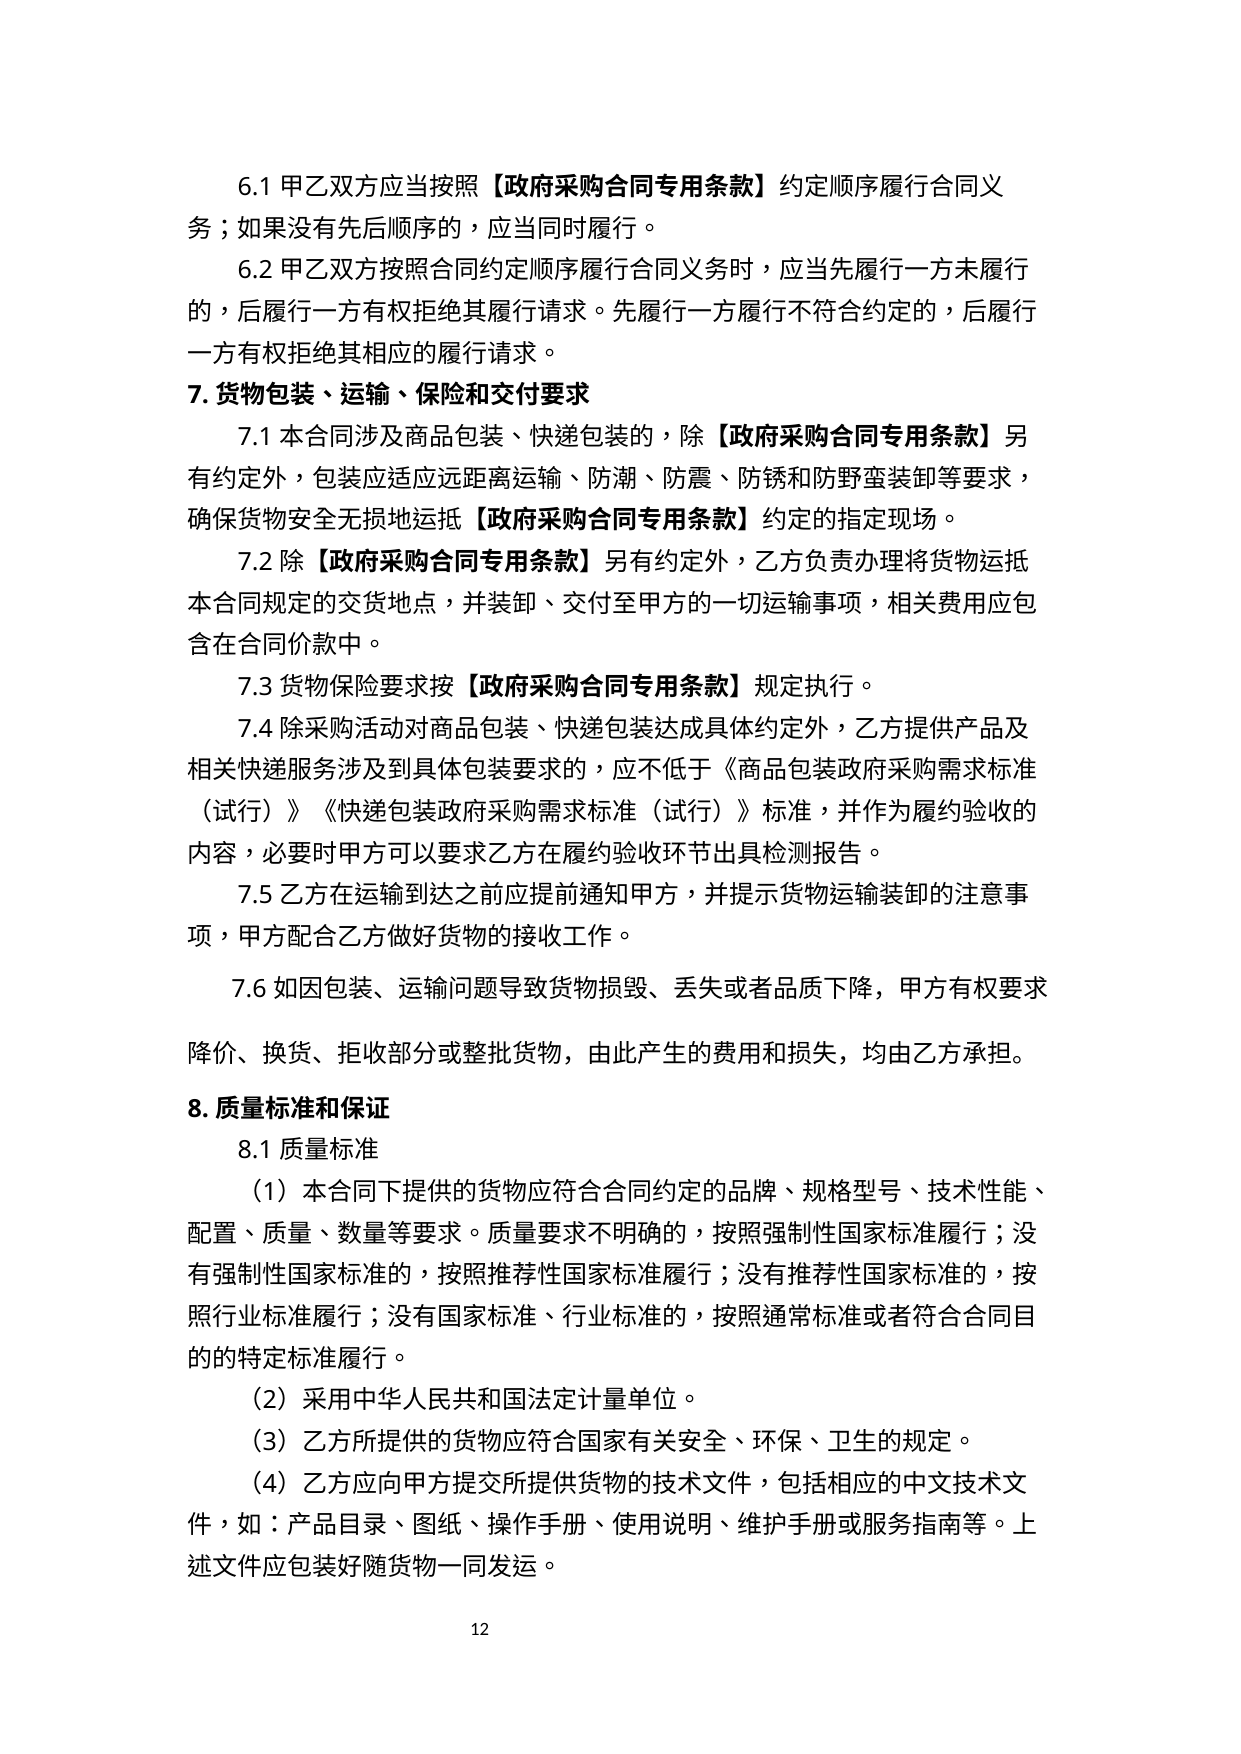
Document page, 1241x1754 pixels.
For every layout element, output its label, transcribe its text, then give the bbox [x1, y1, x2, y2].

text （3）乙方所提供的货物应符合国家有关安全、环保、卫生的规定。 [187, 1417, 1053, 1459]
text （1）本合同下提供的货物应符合合同约定的品牌、规格型号、技术性能、配置、质量、数量等要求。质量要求不明确的，按照强制性国家标准履行；没有强制性国家标准的，按照推荐性国家标准履行；没有推荐性国家标准的，按照行业标准履行；没有国家标准、行业标准的，按照通常标准或者符合合同目的的特定标准履行。 [187, 1167, 1053, 1375]
text （2）采用中华人民共和国法定计量单位。 [187, 1375, 1053, 1417]
text 8.1 质量标准 [187, 1125, 1053, 1167]
text 7. 货物包装、运输、保险和交付要求 [187, 370, 1053, 412]
text 7.2 除【政府采购合同专用条款】另有约定外，乙方负责办理将货物运抵本合同规定的交货地点，并装卸、交付至甲方的一切运输事项，相关费用应包含在合同价款中。 [187, 537, 1053, 662]
text 7.5 乙方在运输到达之前应提前通知甲方，并提示货物运输装卸的注意事项，甲方配合乙方做好货物的接收工作。 [187, 870, 1053, 954]
text 7.6 如因包装、运输问题导致货物损毁、丢失或者品质下降，甲方有权要求降价、换货、拒收部分或整批货物，由此产生的费用和损失，均由乙方承担。 [187, 954, 1053, 1084]
text 6.2 甲乙双方按照合同约定顺序履行合同义务时，应当先履行一方未履行的，后履行一方有权拒绝其履行请求。先履行一方履行不符合约定的，后履行一方有权拒绝其相应的履行请求。 [187, 245, 1053, 370]
text （4）乙方应向甲方提交所提供货物的技术文件，包括相应的中文技术文件，如：产品目录、图纸、操作手册、使用说明、维护手册或服务指南等。上述文件应包装好随货物一同发运。 [187, 1459, 1053, 1584]
text 7.3 货物保险要求按【政府采购合同专用条款】规定执行。 [187, 662, 1053, 704]
text 8. 质量标准和保证 [187, 1084, 1053, 1125]
text 6.1 甲乙双方应当按照【政府采购合同专用条款】约定顺序履行合同义务；如果没有先后顺序的，应当同时履行。 [187, 162, 1053, 245]
text 7.4 除采购活动对商品包装、快递包装达成具体约定外，乙方提供产品及相关快递服务涉及到具体包装要求的，应不低于《商品包装政府采购需求标准（试行）》《快递包装政府采购需求标准（试行）》标准，并作为履约验收的内容，必要时甲方可以要求乙方在履约验收环节出具检测报告。 [187, 704, 1053, 870]
text 7.1 本合同涉及商品包装、快递包装的，除【政府采购合同专用条款】另有约定外，包装应适应远距离运输、防潮、防震、防锈和防野蛮装卸等要求，确保货物安全无损地运抵【政府采购合同专用条款】约定的指定现场。 [187, 412, 1053, 537]
